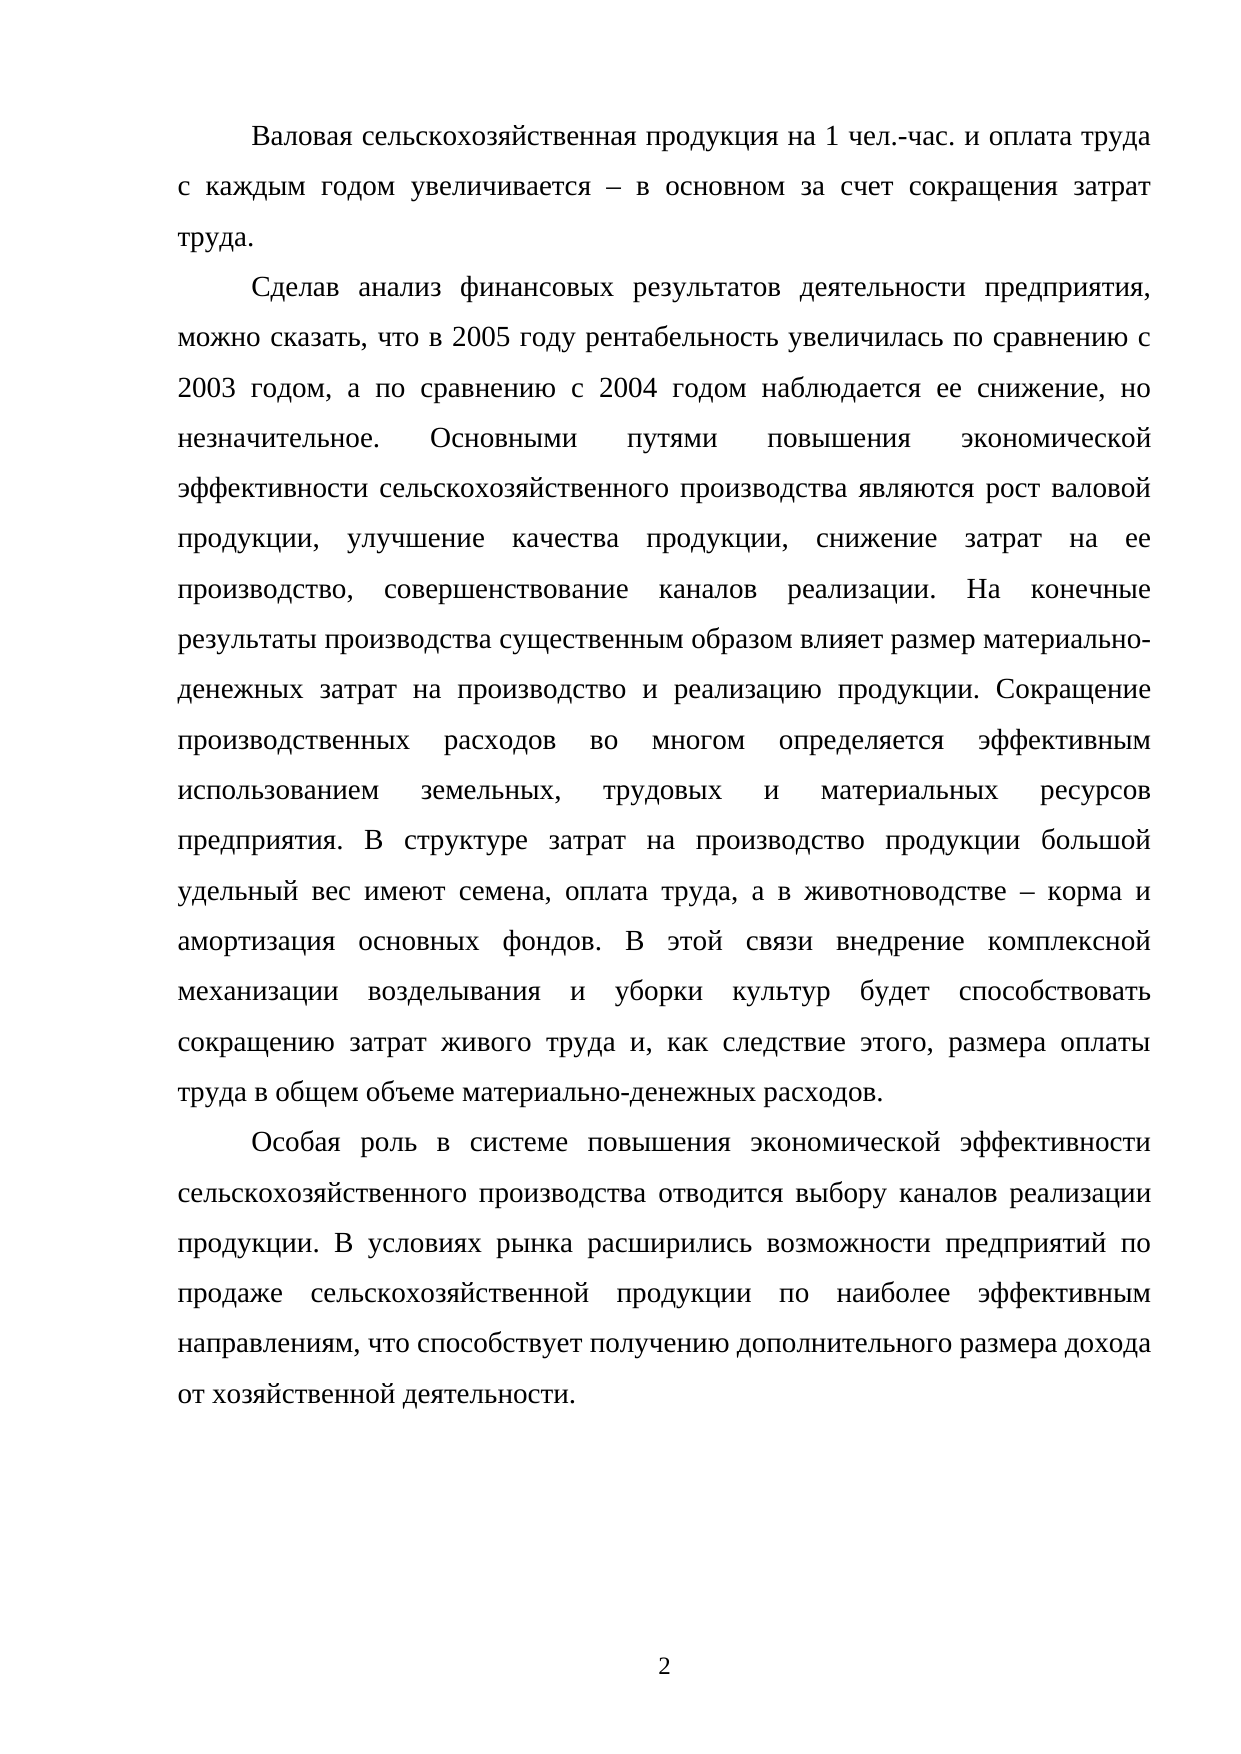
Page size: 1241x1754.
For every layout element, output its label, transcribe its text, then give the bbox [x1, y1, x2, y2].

text Валовая сельскохозяйственная продукция на 1 чел.-час. и оплата труда с каждым годом увеличивается – в основном за счет сокращения затрат труда. [177, 118, 1152, 252]
text Особая роль в системе повышения экономической эффективности сельскохозяйственного производства отводится выбору каналов реализации продукции. В условиях рынка расширились возможности предприятий по продаже сельскохозяйственной продукции по наиболее эффективным направлениям, что способствует получению дополнительного размера дохода от хозяйственной деятельности. [177, 1124, 1152, 1409]
text Сделав анализ финансовых результатов деятельности предприятия, можно сказать, что в 2005 году рентабельность увеличилась по сравнению с 2003 годом, а по сравнению с 2004 годом наблюдается ее снижение, но незначительное. Основными путями повышения экономической эффективности сельскохозяйственного производства являются рост валовой продукции, улучшение качества продукции, снижение затрат на ее производство, совершенствование каналов реализации. На конечные результаты производства существенным образом влияет размер материально-денежных затрат на производство и реализацию продукции. Сокращение производственных расходов во многом определяется эффективным использованием земельных, трудовых и материальных ресурсов предприятия. В структуре затрат на производство продукции большой удельный вес имеют семена, оплата труда, а в животноводстве – корма и амортизация основных фондов. В этой связи внедрение комплексной механизации возделывания и уборки культур будет способствовать сокращению затрат живого труда и, как следствие этого, размера оплаты труда в общем объеме материально-денежных расходов. [177, 269, 1152, 1108]
